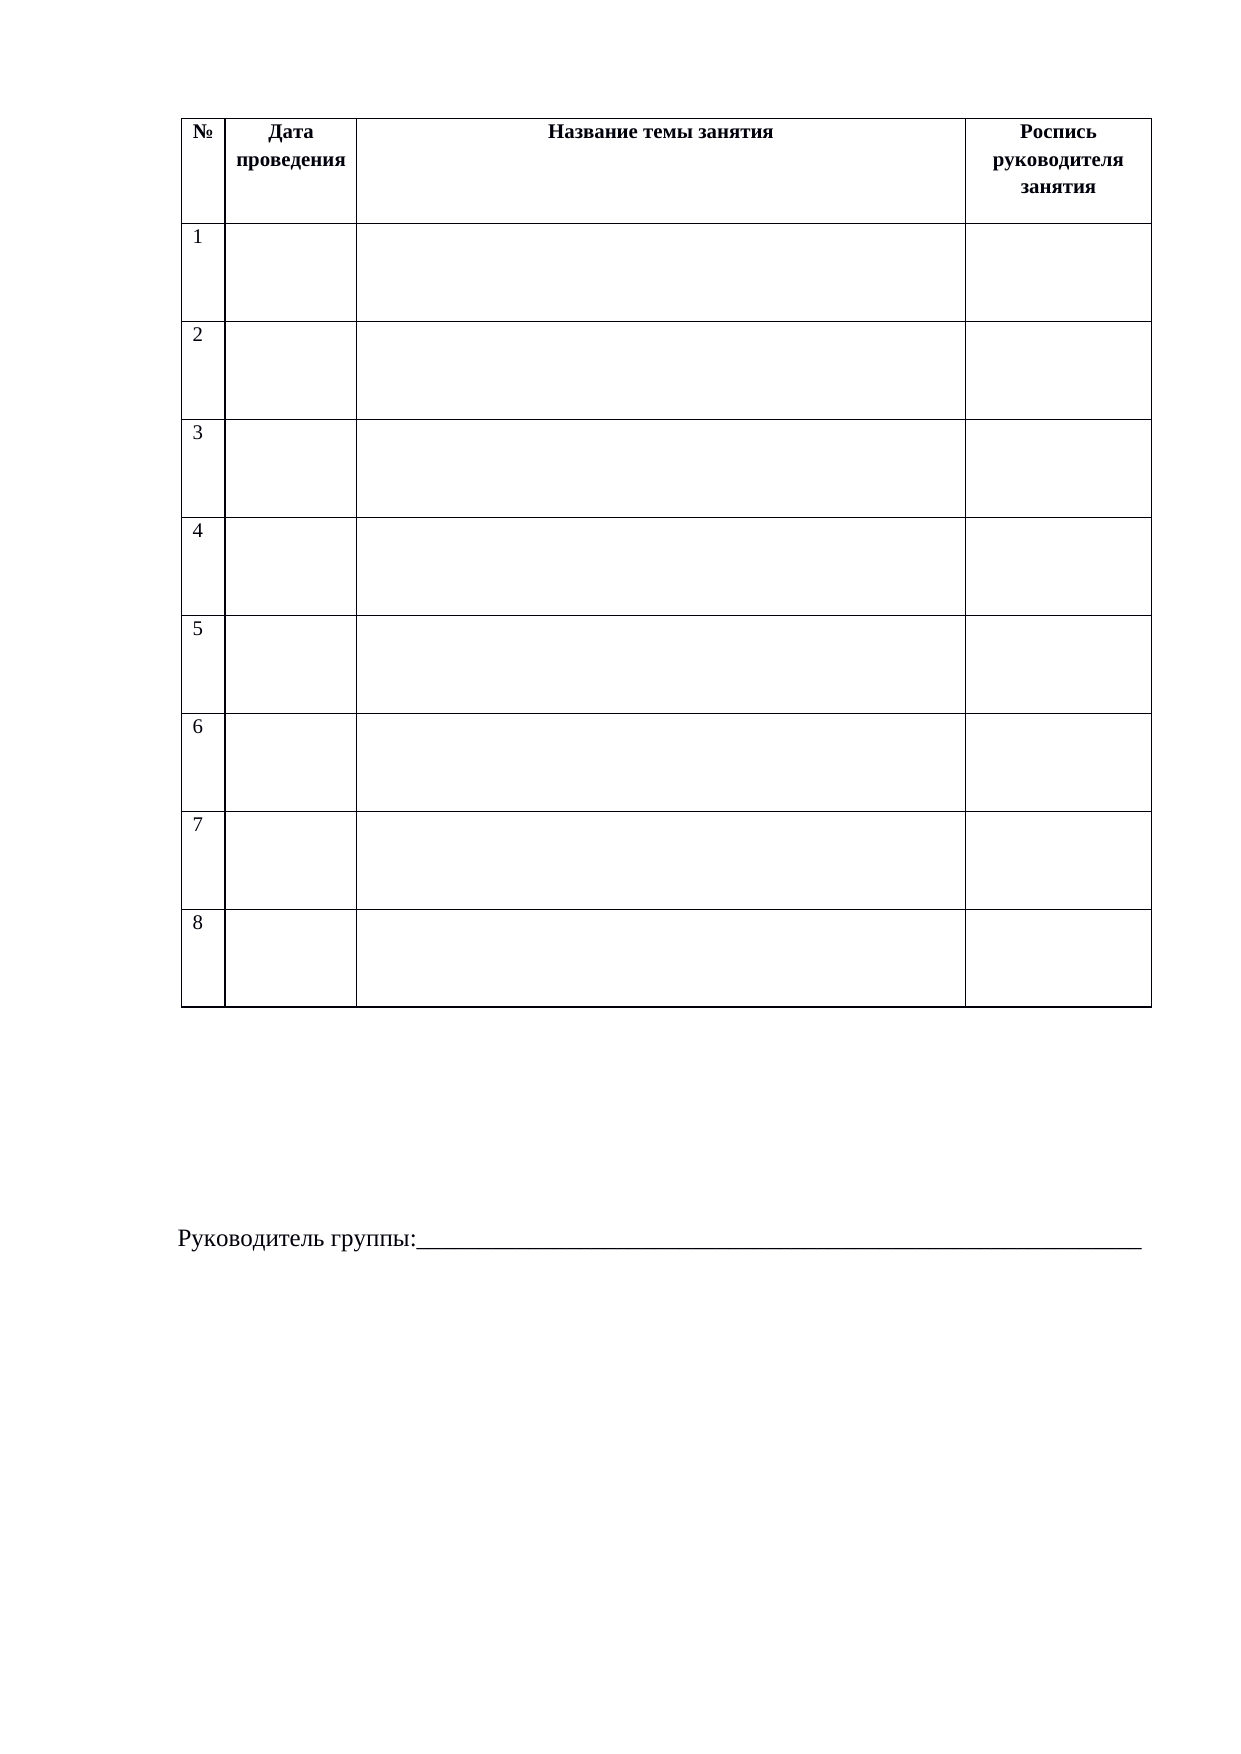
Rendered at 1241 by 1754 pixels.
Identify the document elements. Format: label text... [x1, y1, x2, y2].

table_cell [357, 420, 965, 517]
table_cell 3 [182, 420, 224, 517]
table_header Роспись руководителя занятия [966, 119, 1151, 223]
table_cell [966, 910, 1151, 1006]
table_cell [357, 322, 965, 419]
table_cell [966, 224, 1151, 321]
table_cell [226, 322, 356, 419]
table_cell [966, 714, 1151, 811]
table_cell [226, 518, 356, 615]
table_cell [966, 420, 1151, 517]
table_cell [226, 420, 356, 517]
table_cell 5 [182, 616, 224, 713]
table_cell [966, 812, 1151, 908]
table_cell [226, 910, 356, 1006]
table_cell [966, 518, 1151, 615]
table_cell [226, 714, 356, 811]
table_cell [357, 910, 965, 1006]
text Руководитель группы:__________________________________________________________ [177, 1223, 1152, 1252]
table_cell [357, 616, 965, 713]
table_header Название темы занятия [357, 119, 965, 223]
table_header Дата проведения [226, 119, 356, 223]
table_cell [357, 224, 965, 321]
table_cell [966, 616, 1151, 713]
table_header № [182, 119, 224, 223]
table_cell [357, 812, 965, 908]
table_cell 7 [182, 812, 224, 908]
table_cell 4 [182, 518, 224, 615]
table_cell 6 [182, 714, 224, 811]
table_cell [357, 518, 965, 615]
table_cell [966, 322, 1151, 419]
table_cell 1 [182, 224, 224, 321]
table_cell 8 [182, 910, 224, 1006]
table_cell 2 [182, 322, 224, 419]
table_cell [226, 616, 356, 713]
table_cell [226, 224, 356, 321]
table_cell [226, 812, 356, 908]
table_cell [357, 714, 965, 811]
